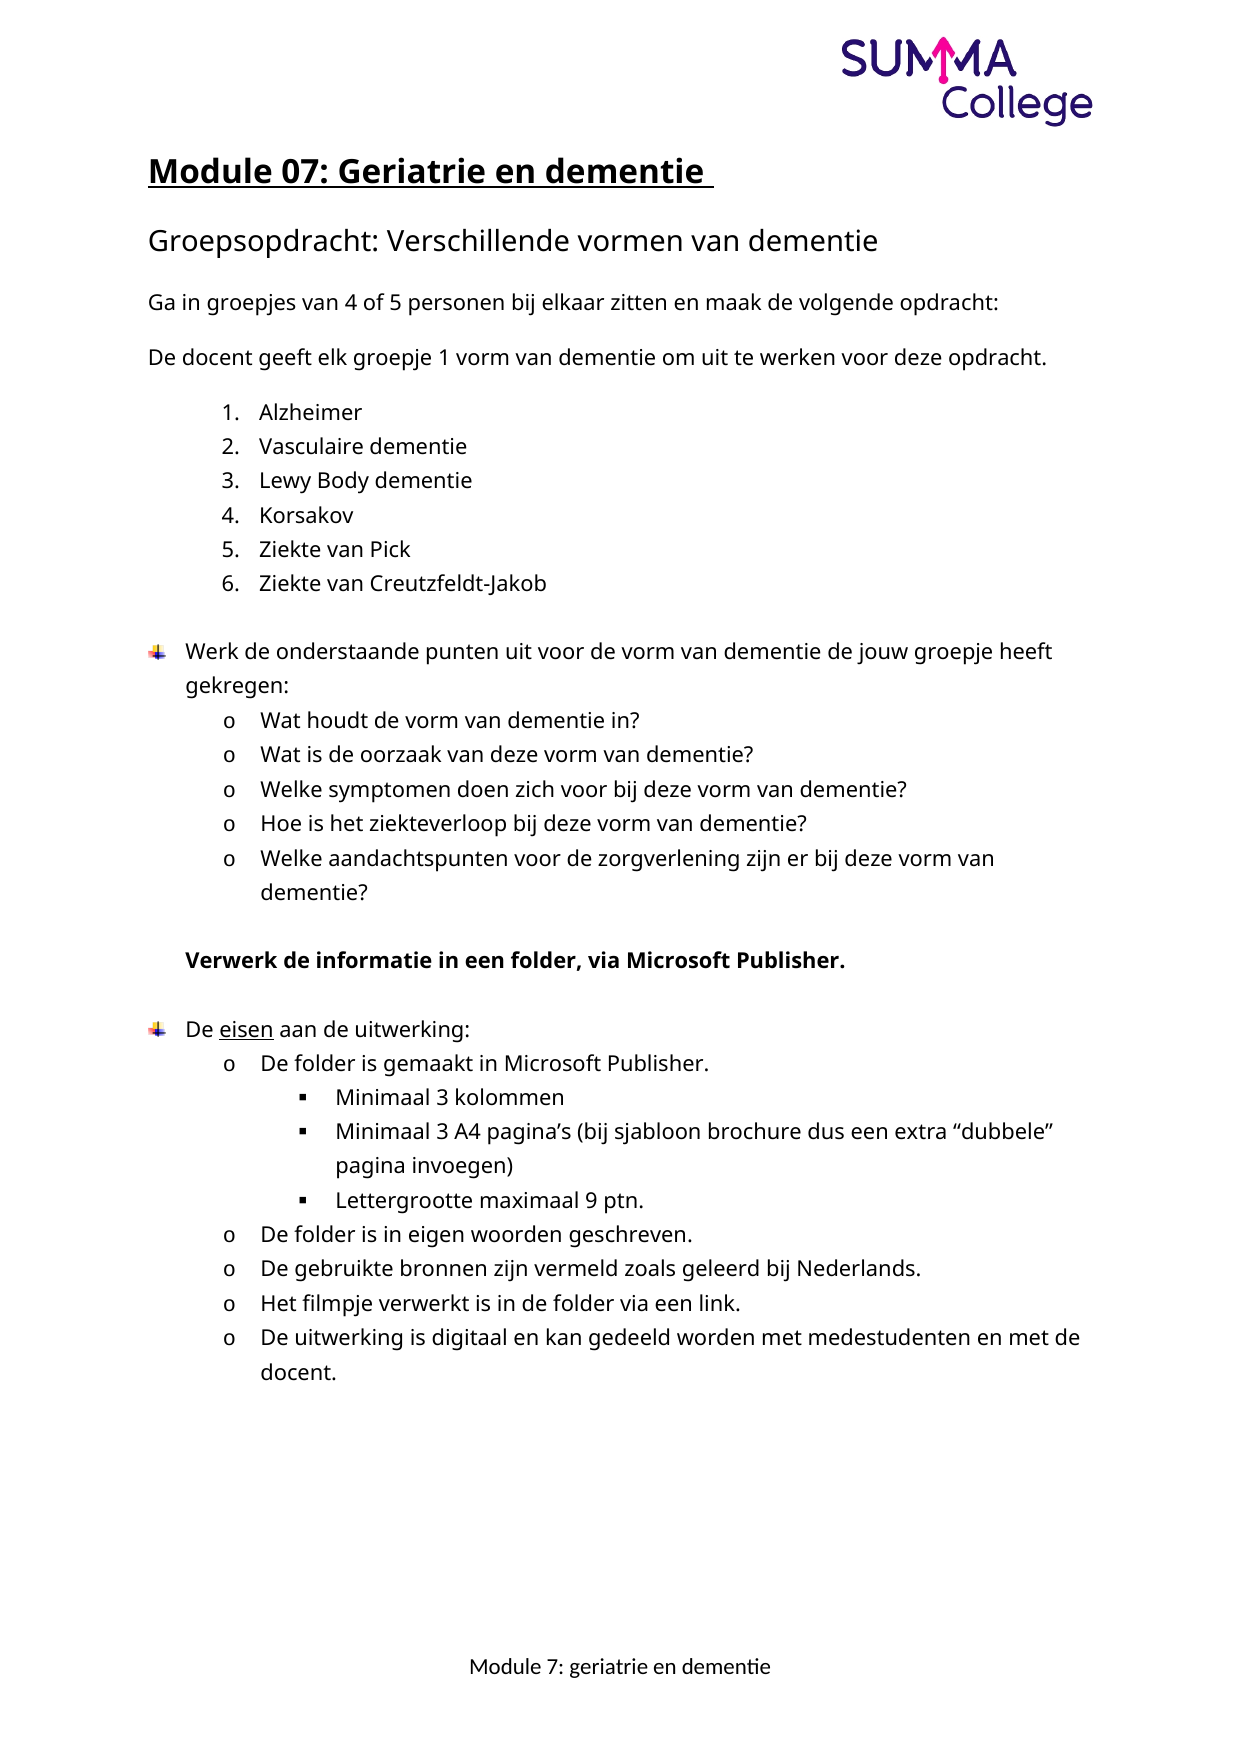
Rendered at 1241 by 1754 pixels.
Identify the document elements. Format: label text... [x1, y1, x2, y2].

list De eisen aan de uitwerking: [148, 1013, 1093, 1043]
list Welke aandachtspunten voor de zorgverlening zijn er bij deze vorm van dementie? [223, 842, 1093, 907]
list De uitwerking is digitaal en kan gedeeld worden met medestudenten en met de docent. [223, 1322, 1093, 1386]
list Lewy Body dementie [221, 465, 1093, 495]
picture [841, 36, 1093, 127]
list Korsakov [221, 499, 1093, 529]
list De folder is gemaakt in Microsoft Publisher. [223, 1048, 1093, 1078]
list Minimaal 3 kolommen [298, 1082, 1093, 1112]
list Hoe is het ziekteverloop bij deze vorm van dementie? [223, 808, 1093, 838]
list Wat houdt de vorm van dementie in? [223, 704, 1093, 734]
list Wat is de oorzaak van deze vorm van dementie? [223, 739, 1093, 769]
picture [148, 643, 166, 660]
list Het filmpje verwerkt is in de folder via een link. [223, 1288, 1093, 1318]
list Lettergrootte maximaal 9 ptn. [298, 1185, 1093, 1214]
list De gebruikte bronnen zijn vermeld zoals geleerd bij Nederlands. [223, 1253, 1093, 1283]
text Module 07: Geriatrie en dementie [148, 148, 1093, 193]
list Ziekte van Creutzfeldt-Jakob [221, 568, 1093, 598]
text De docent geeft elk groepje 1 vorm van dementie om uit te werken voor deze opdracht. [148, 342, 1093, 372]
text Groepsopdracht: Verschillende vormen van dementie [148, 221, 1093, 260]
list Welke symptomen doen zich voor bij deze vorm van dementie? [223, 773, 1093, 803]
list De folder is in eigen woorden geschreven. [223, 1219, 1093, 1249]
picture [148, 1020, 166, 1037]
list Alzheimer [221, 397, 1093, 427]
list Minimaal 3 A4 pagina’s (bij sjabloon brochure dus een extra “dubbele” pagina invoegen) [298, 1116, 1093, 1180]
list Vasculaire dementie [221, 431, 1093, 461]
list Verwerk de informatie in een folder, via Microsoft Publisher. [185, 945, 1093, 975]
text Ga in groepjes van 4 of 5 personen bij elkaar zitten en maak de volgende opdracht: [148, 287, 1093, 317]
list Ziekte van Pick [221, 534, 1093, 563]
list Werk de onderstaande punten uit voor de vorm van dementie de jouw groepje heeft gekregen: [148, 636, 1093, 700]
